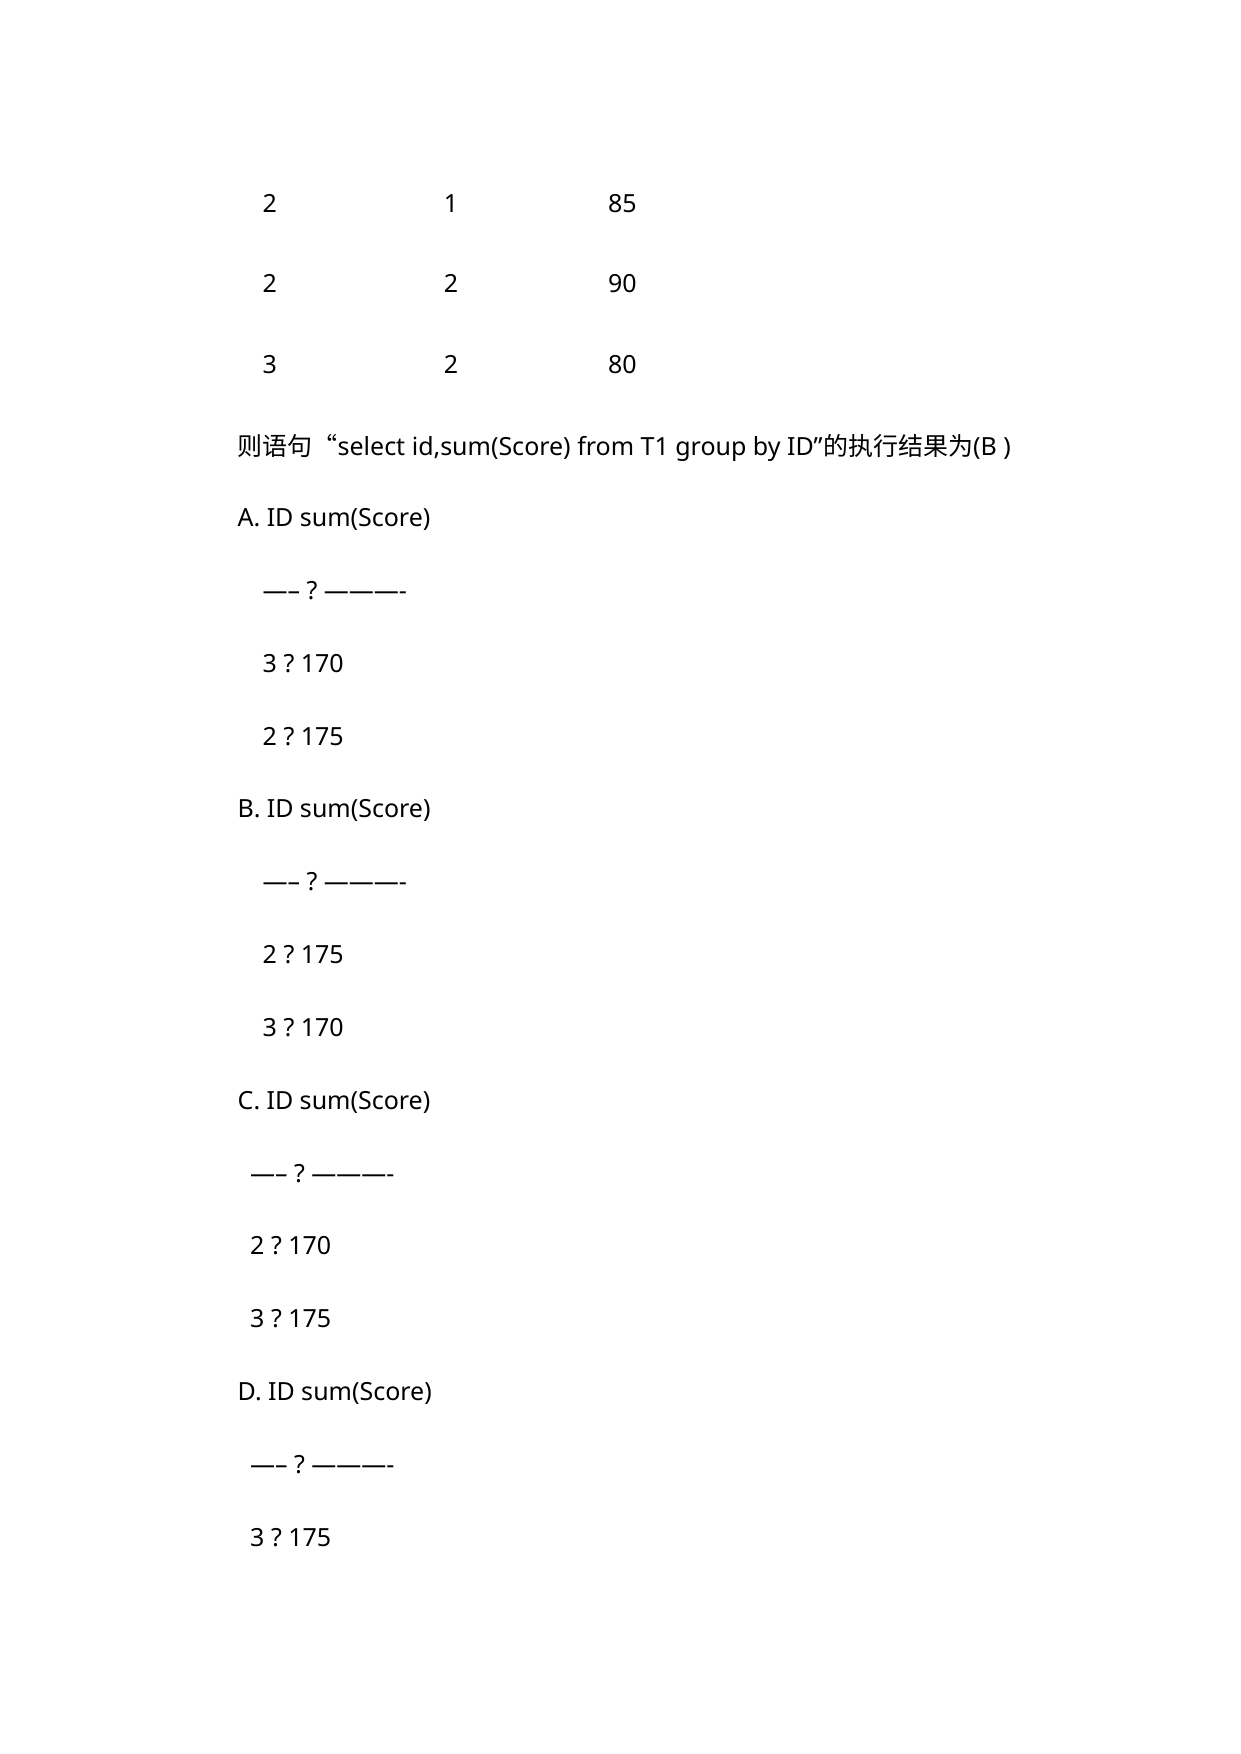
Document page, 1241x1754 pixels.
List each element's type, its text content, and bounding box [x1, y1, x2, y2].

text 3 ? 170 [187, 994, 1053, 1059]
text 3 ? 175 [187, 1504, 1053, 1569]
text D. ID sum(Score) [187, 1358, 1053, 1423]
text B. ID sum(Score) [187, 776, 1053, 841]
table_cell 2 [188, 243, 444, 323]
table_cell 2 [444, 323, 608, 404]
text A. ID sum(Score) [187, 484, 1053, 549]
text 2 ? 175 [187, 921, 1053, 986]
text 2 ? 170 [187, 1213, 1053, 1278]
table_cell 2 [444, 243, 608, 323]
table_cell 85 [608, 162, 1041, 243]
text —– ? ———- [187, 1431, 1053, 1496]
text 2 ? 175 [187, 703, 1053, 768]
text C. ID sum(Score) [187, 1067, 1053, 1132]
table_cell 3 [188, 323, 444, 404]
text —– ? ———- [187, 848, 1053, 913]
text 3 ? 175 [187, 1285, 1053, 1350]
text —– ? ———- [187, 557, 1053, 622]
text —– ? ———- [187, 1140, 1053, 1205]
text 则语句“select id,sum(Score) from T1 group by ID”的执行结果为(B ) [187, 412, 1053, 477]
table_cell 2 [188, 162, 444, 243]
table_cell 90 [608, 243, 1041, 323]
text 3 ? 170 [187, 630, 1053, 695]
table_cell 80 [608, 323, 1041, 404]
table_cell 1 [444, 162, 608, 243]
